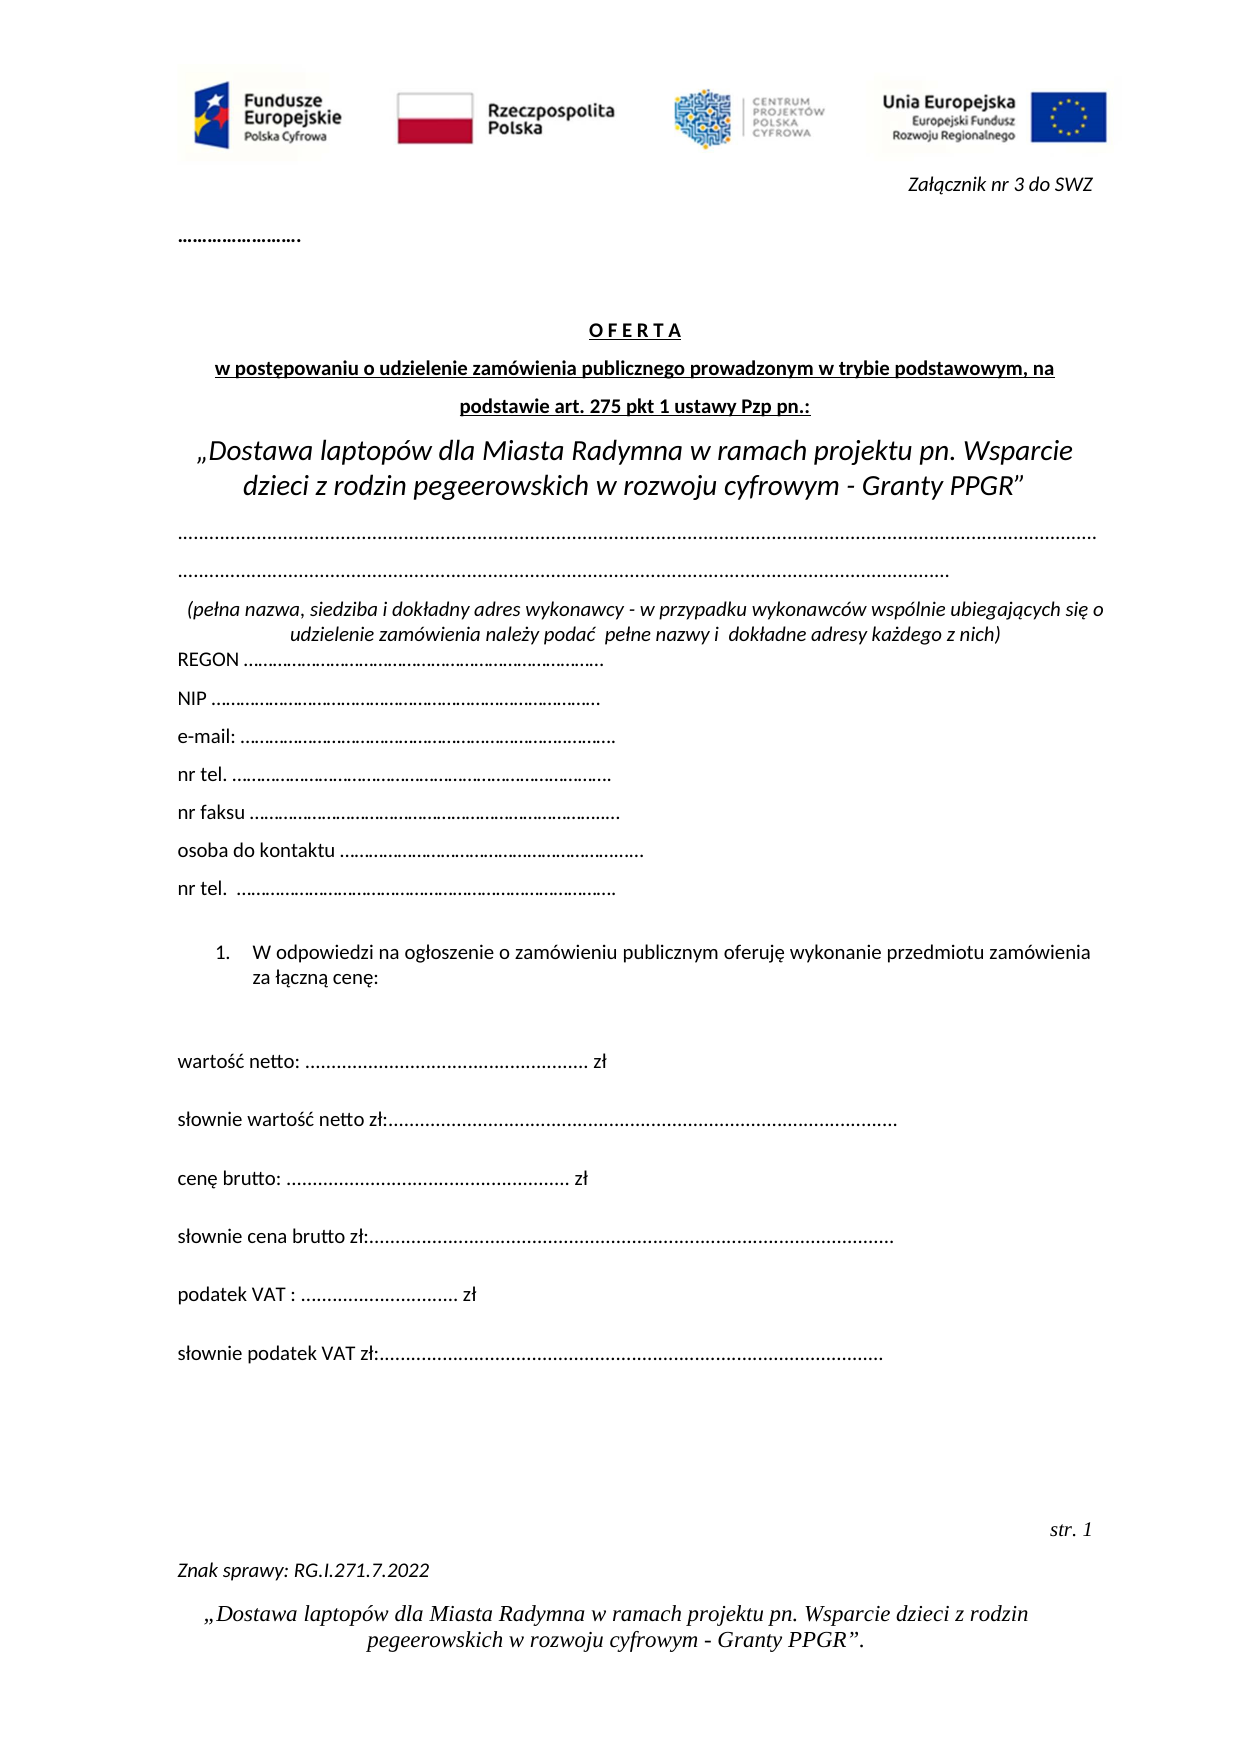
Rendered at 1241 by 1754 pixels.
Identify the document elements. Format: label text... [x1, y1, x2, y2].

text (pełna nazwa, siedziba i dokładny adres wykonawcy - w przypadku wykonawców wspólnie ubiegających się o udzielenie zamówienia należy podać pełne nazwy i dokładne adresy każdego z nich) [177, 596, 1114, 647]
picture [177, 64, 1123, 172]
text słownie wartość netto zł:................................................................................................. [177, 1106, 1093, 1132]
text nr faksu ………………………………………………………………..… [177, 799, 1093, 824]
text „Dostawa laptopów dla Miasta Radymna w ramach projektu pn. Wsparcie dzieci z rodzin pegeerowskich w rozwoju cyfrowym - Granty PPGR” [177, 432, 1093, 503]
text osoba do kontaktu …………………………………………………...… [177, 837, 1093, 863]
text NIP ……………………………………………………………………… [177, 685, 1152, 710]
text .................................................................................................................................................................................................................................................................................................................................. [177, 519, 1101, 583]
text ……………………. [177, 222, 1093, 248]
text cenę brutto: ...................................................... zł [177, 1165, 1093, 1190]
text słownie cena brutto zł:.................................................................................................... [177, 1223, 1093, 1248]
text nr tel. ……………………………………………………………………. [177, 761, 1093, 786]
text w postępowaniu o udzielenie zamówienia publicznego prowadzonym w trybie podstawowym, na podstawie art. 275 pkt 1 ustawy Pzp pn.: [177, 355, 1093, 419]
text e-mail: …………………………………………………………..………. [177, 723, 1093, 748]
text słownie podatek VAT zł:................................................................................................ [177, 1340, 1093, 1365]
text podatek VAT : .............................. zł [177, 1281, 1093, 1307]
text O F E R T A [177, 317, 1093, 343]
text wartość netto: ...................................................... zł [177, 1048, 1093, 1073]
list W odpowiedzi na ogłoszenie o zamówieniu publicznym oferuję wykonanie przedmiotu zamówienia za łączną cenę: [215, 939, 1093, 990]
text nr tel. ……………………………………………………………………. [177, 875, 1093, 901]
text REGON ………………………………………………………………… [177, 647, 1152, 672]
